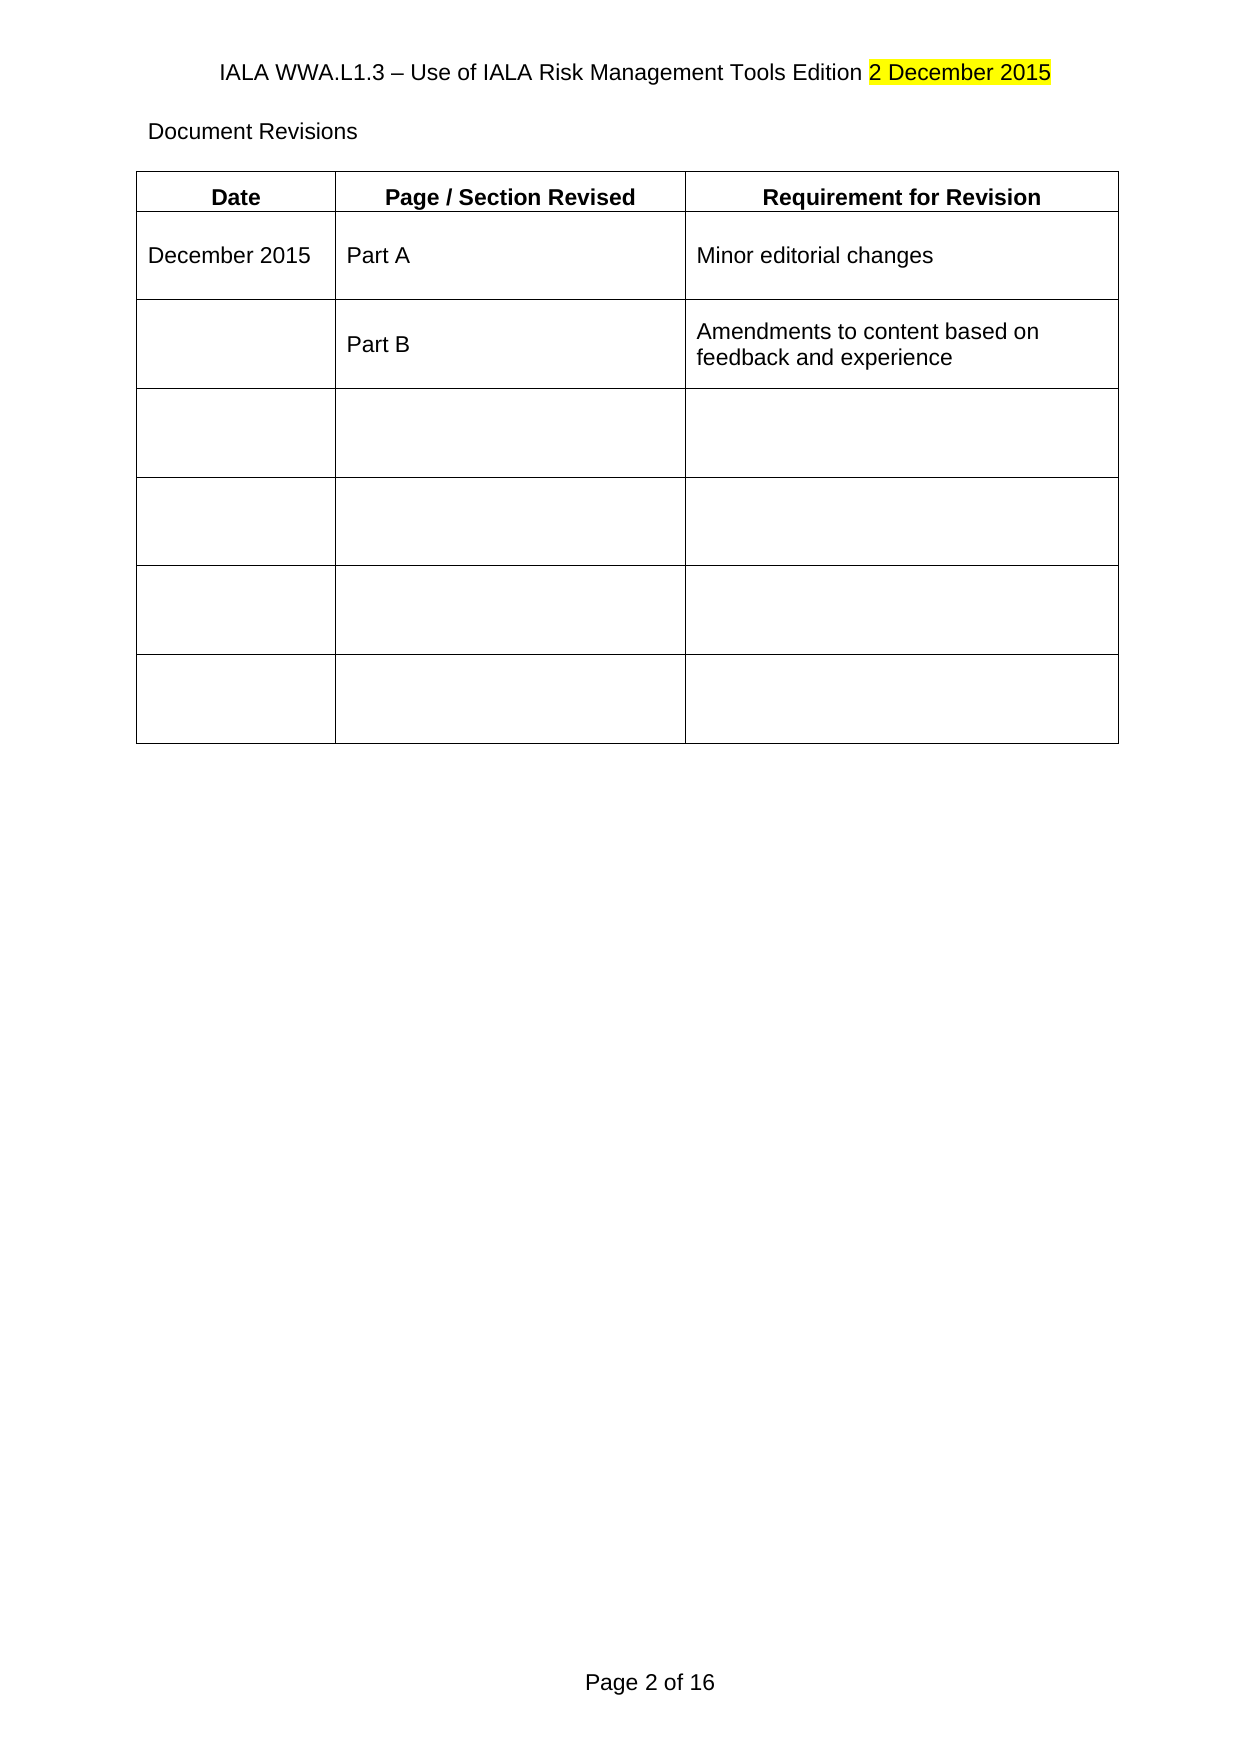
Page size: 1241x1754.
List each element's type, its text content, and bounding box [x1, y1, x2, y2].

table_cell [137, 389, 335, 477]
table_cell [137, 478, 335, 565]
table_cell [686, 655, 1118, 743]
table_cell Minor editorial changes [686, 212, 1118, 299]
table_cell [336, 655, 685, 743]
table_cell [336, 478, 685, 565]
text Document Revisions [148, 118, 1122, 144]
table_cell [336, 389, 685, 477]
table_header Page / Section Revised [336, 172, 685, 211]
table_cell [336, 566, 685, 654]
table_header Date [137, 172, 335, 211]
table_cell [686, 478, 1118, 565]
table_cell December 2015 [137, 212, 335, 299]
table_header Requirement for Revision [686, 172, 1118, 211]
table_cell [686, 566, 1118, 654]
table_cell [137, 566, 335, 654]
table_cell Amendments to content based on feedback and experience [686, 300, 1118, 388]
table_cell Part A [336, 212, 685, 299]
table_cell Part B [336, 300, 685, 388]
table_cell [686, 389, 1118, 477]
table_cell [137, 655, 335, 743]
table_cell [137, 300, 335, 388]
